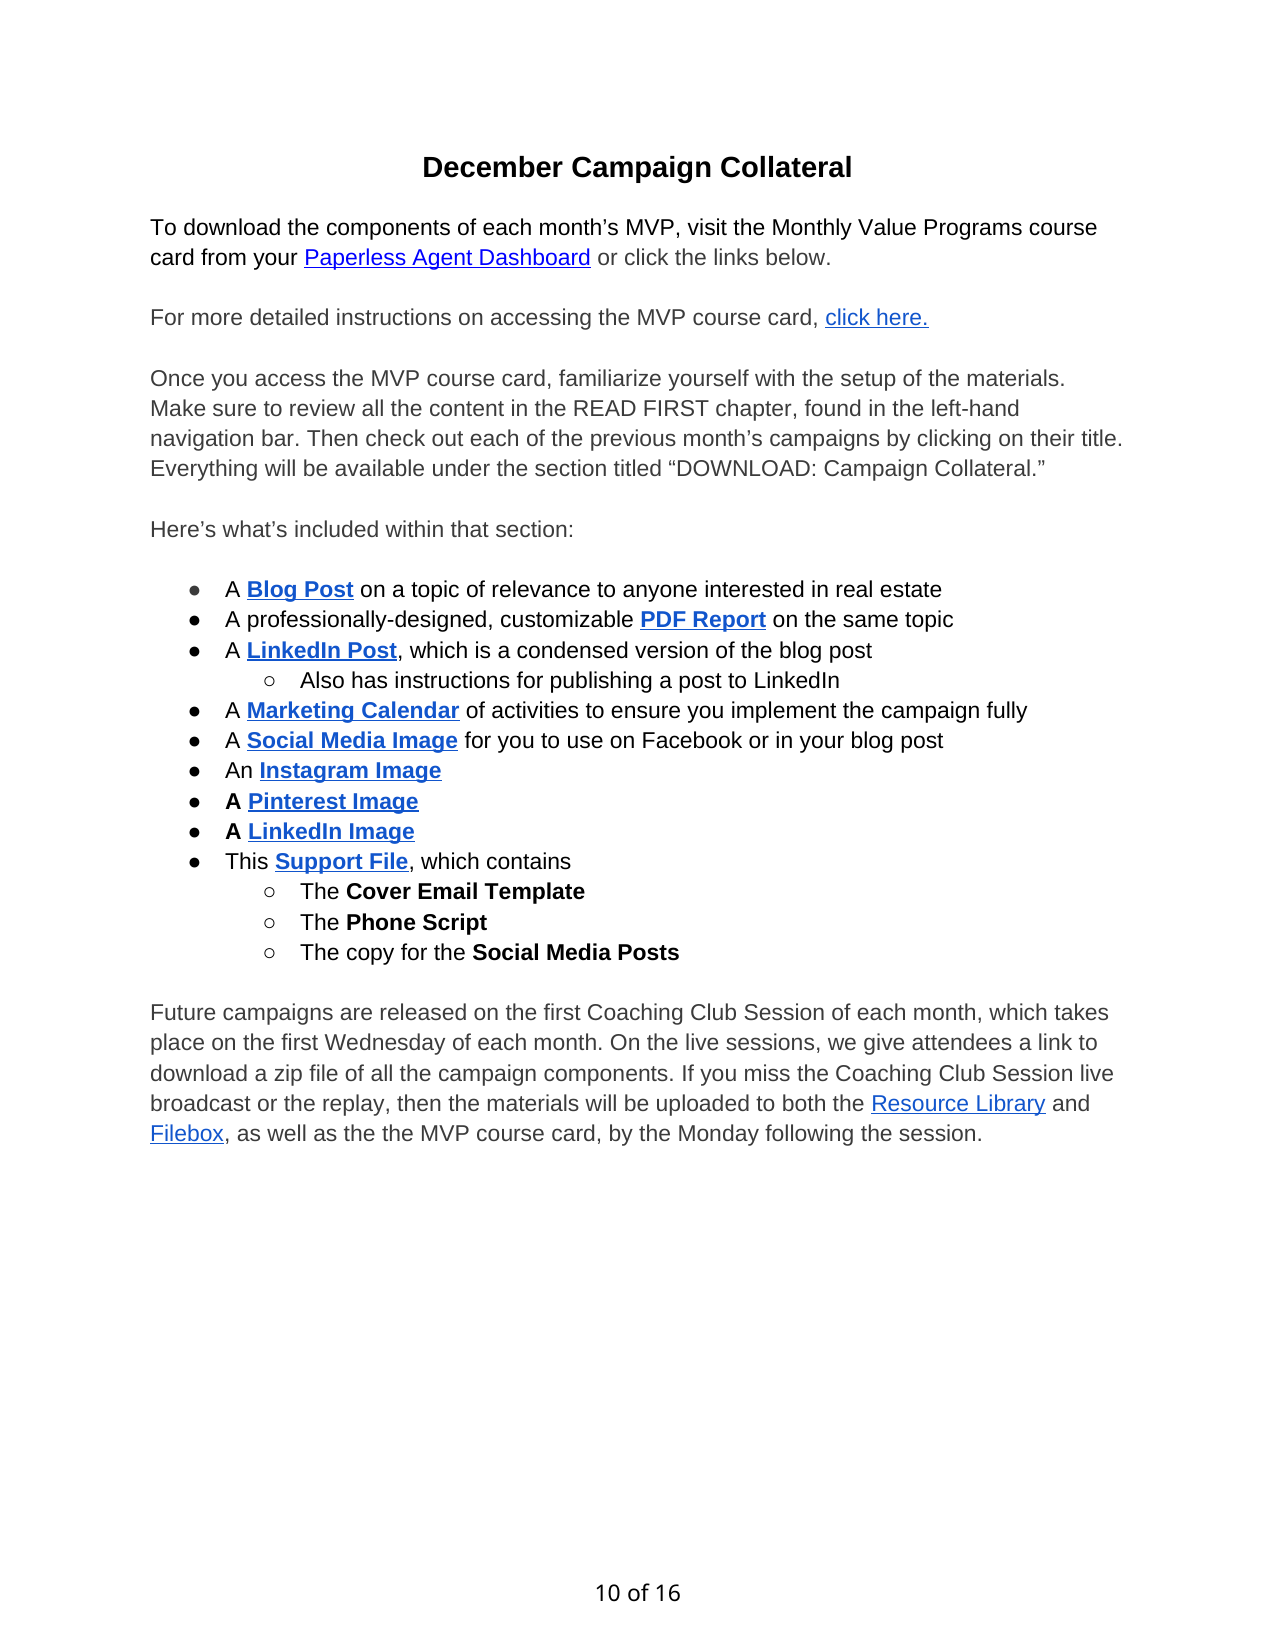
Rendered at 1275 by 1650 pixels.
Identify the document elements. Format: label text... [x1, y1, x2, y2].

list The Phone Script [262, 908, 1125, 935]
text Once you access the MVP course card, familiarize yourself with the setup of the materials. Make sure to review all the content in the READ FIRST chapter, found in the left-hand navigation bar. Then check out each of the previous month’s campaigns by clicking on their title. Everything will be available under the section titled “DOWNLOAD: Campaign Collateral.” [150, 365, 1125, 482]
text Future campaigns are released on the first Coaching Club Session of each month, which takes place on the first Wednesday of each month. On the live sessions, we give attendees a link to download a zip file of all the campaign components. If you miss the Coaching Club Session live broadcast or the replay, then the materials will be uploaded to both the Resource Library and Filebox, as well as the the MVP course card, by the Monday following the session. [150, 999, 1125, 1146]
text Here’s what’s included within that section: [150, 516, 1125, 542]
list A Pinterest Image [187, 788, 1125, 814]
list A professionally-designed, customizable PDF Report on the same topic [187, 606, 1125, 633]
list A Social Media Image for you to use on Facebook or in your blog post [187, 727, 1125, 754]
list A LinkedIn Post, which is a condensed version of the blog post [187, 637, 1125, 663]
list An Instagram Image [187, 757, 1125, 784]
list A Blog Post on a topic of relevance to anyone interested in real estate [187, 576, 1125, 603]
text For more detailed instructions on accessing the MVP course card, click here. [150, 304, 1125, 331]
list The Cover Email Template [262, 878, 1125, 905]
list A Marketing Calendar of activities to ensure you implement the campaign fully [187, 697, 1125, 723]
text To download the components of each month’s MVP, visit the Monthly Value Programs course card from your Paperless Agent Dashboard or click the links below. [150, 214, 1125, 270]
list The copy for the Social Media Posts [262, 939, 1125, 965]
list Also has instructions for publishing a post to LinkedIn [262, 667, 1125, 693]
list This Support File, which contains [187, 848, 1125, 874]
subtitle December Campaign Collateral [150, 150, 1125, 183]
list A LinkedIn Image [187, 818, 1125, 844]
